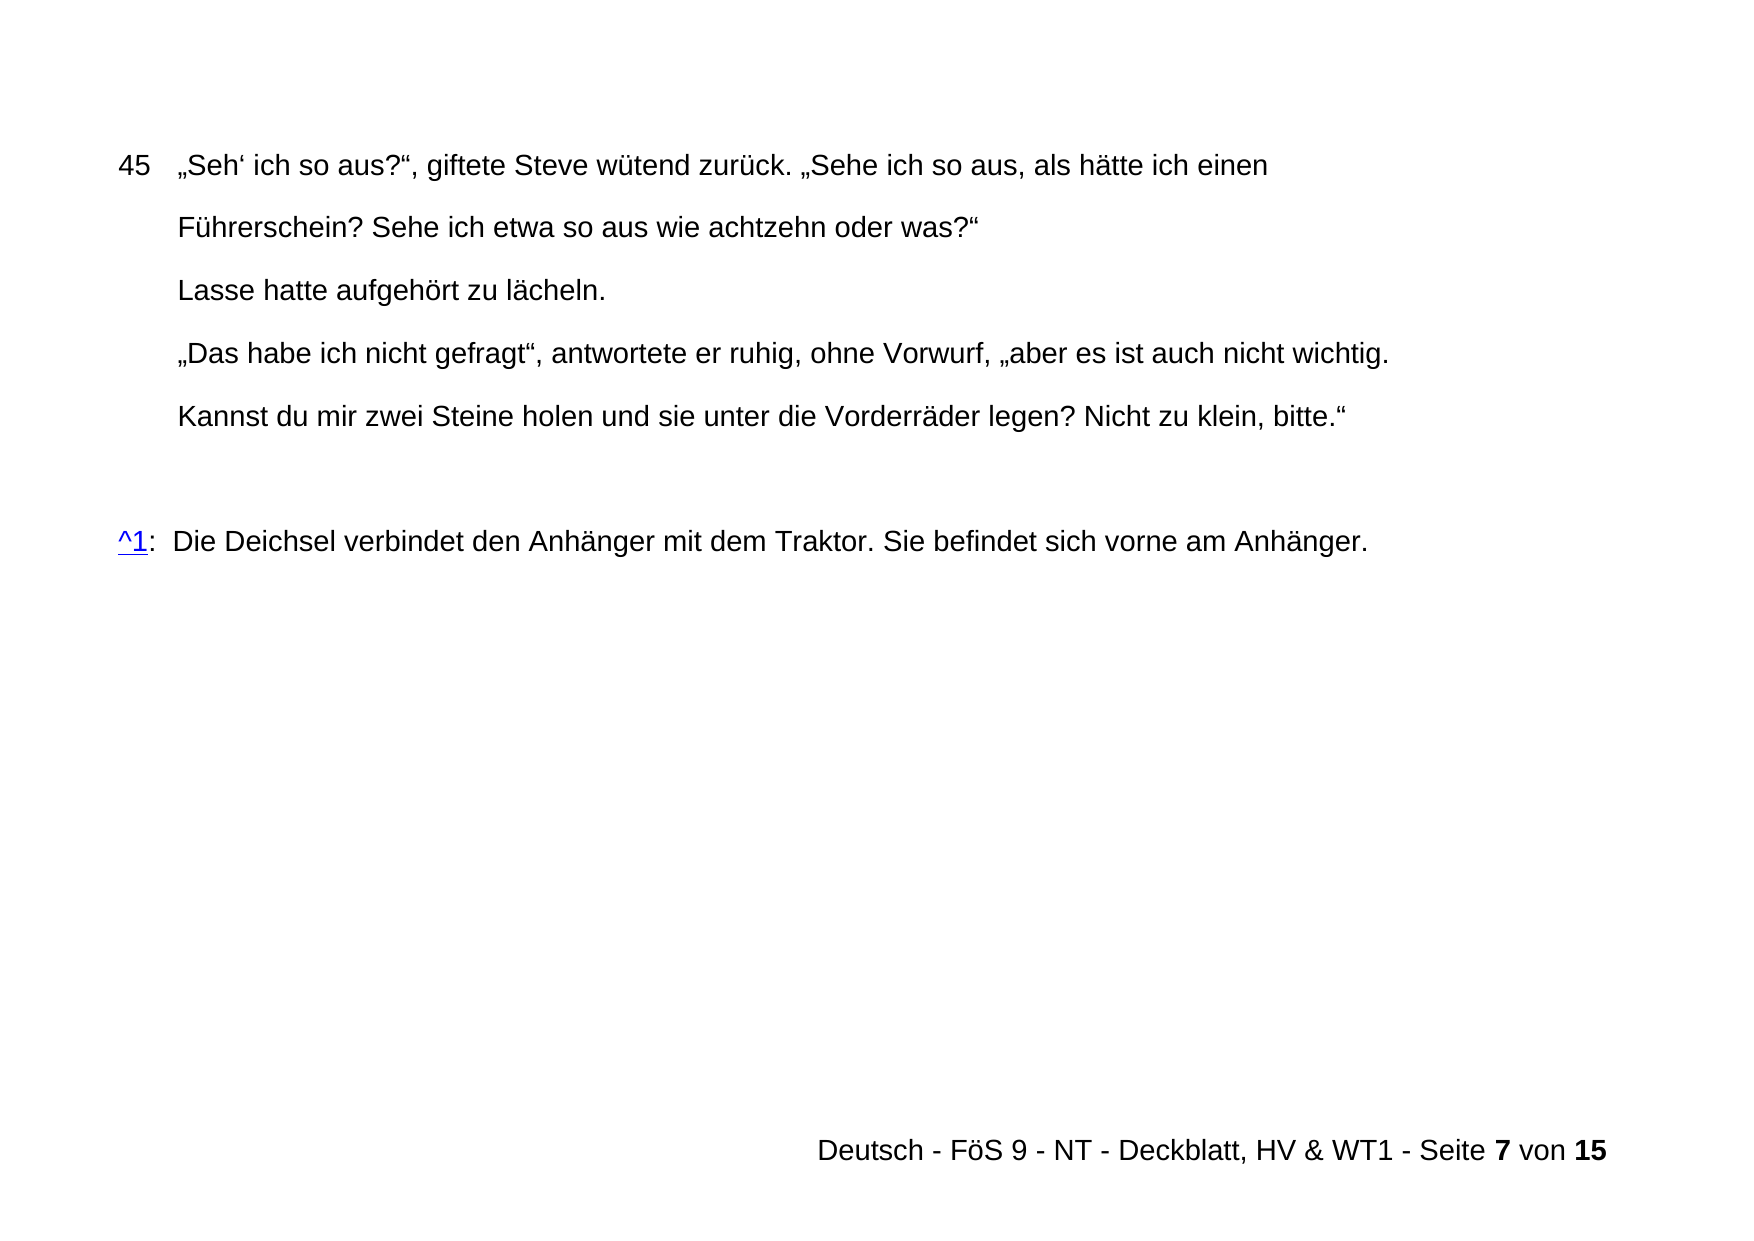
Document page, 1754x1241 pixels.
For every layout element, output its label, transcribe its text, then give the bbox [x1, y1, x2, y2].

list Kannst du mir zwei Steine holen und sie unter die Vorderräder legen? Nicht zu klein, bitte.“ [177, 399, 1606, 432]
text ^1: Die Deichsel verbindet den Anhänger mit dem Traktor. Sie befindet sich vorne am Anhänger. [118, 524, 1606, 558]
list 45 „Seh‘ ich so aus?“, giftete Steve wütend zurück. „Sehe ich so aus, als hätte ich einen [118, 148, 1606, 181]
list Lasse hatte aufgehört zu lächeln. [177, 273, 1606, 307]
list Führerschein? Sehe ich etwa so aus wie achtzehn oder was?“ [177, 210, 1606, 244]
list „Das habe ich nicht gefragt“, antwortete er ruhig, ohne Vorwurf, „aber es ist auch nicht wichtig. [177, 336, 1606, 369]
